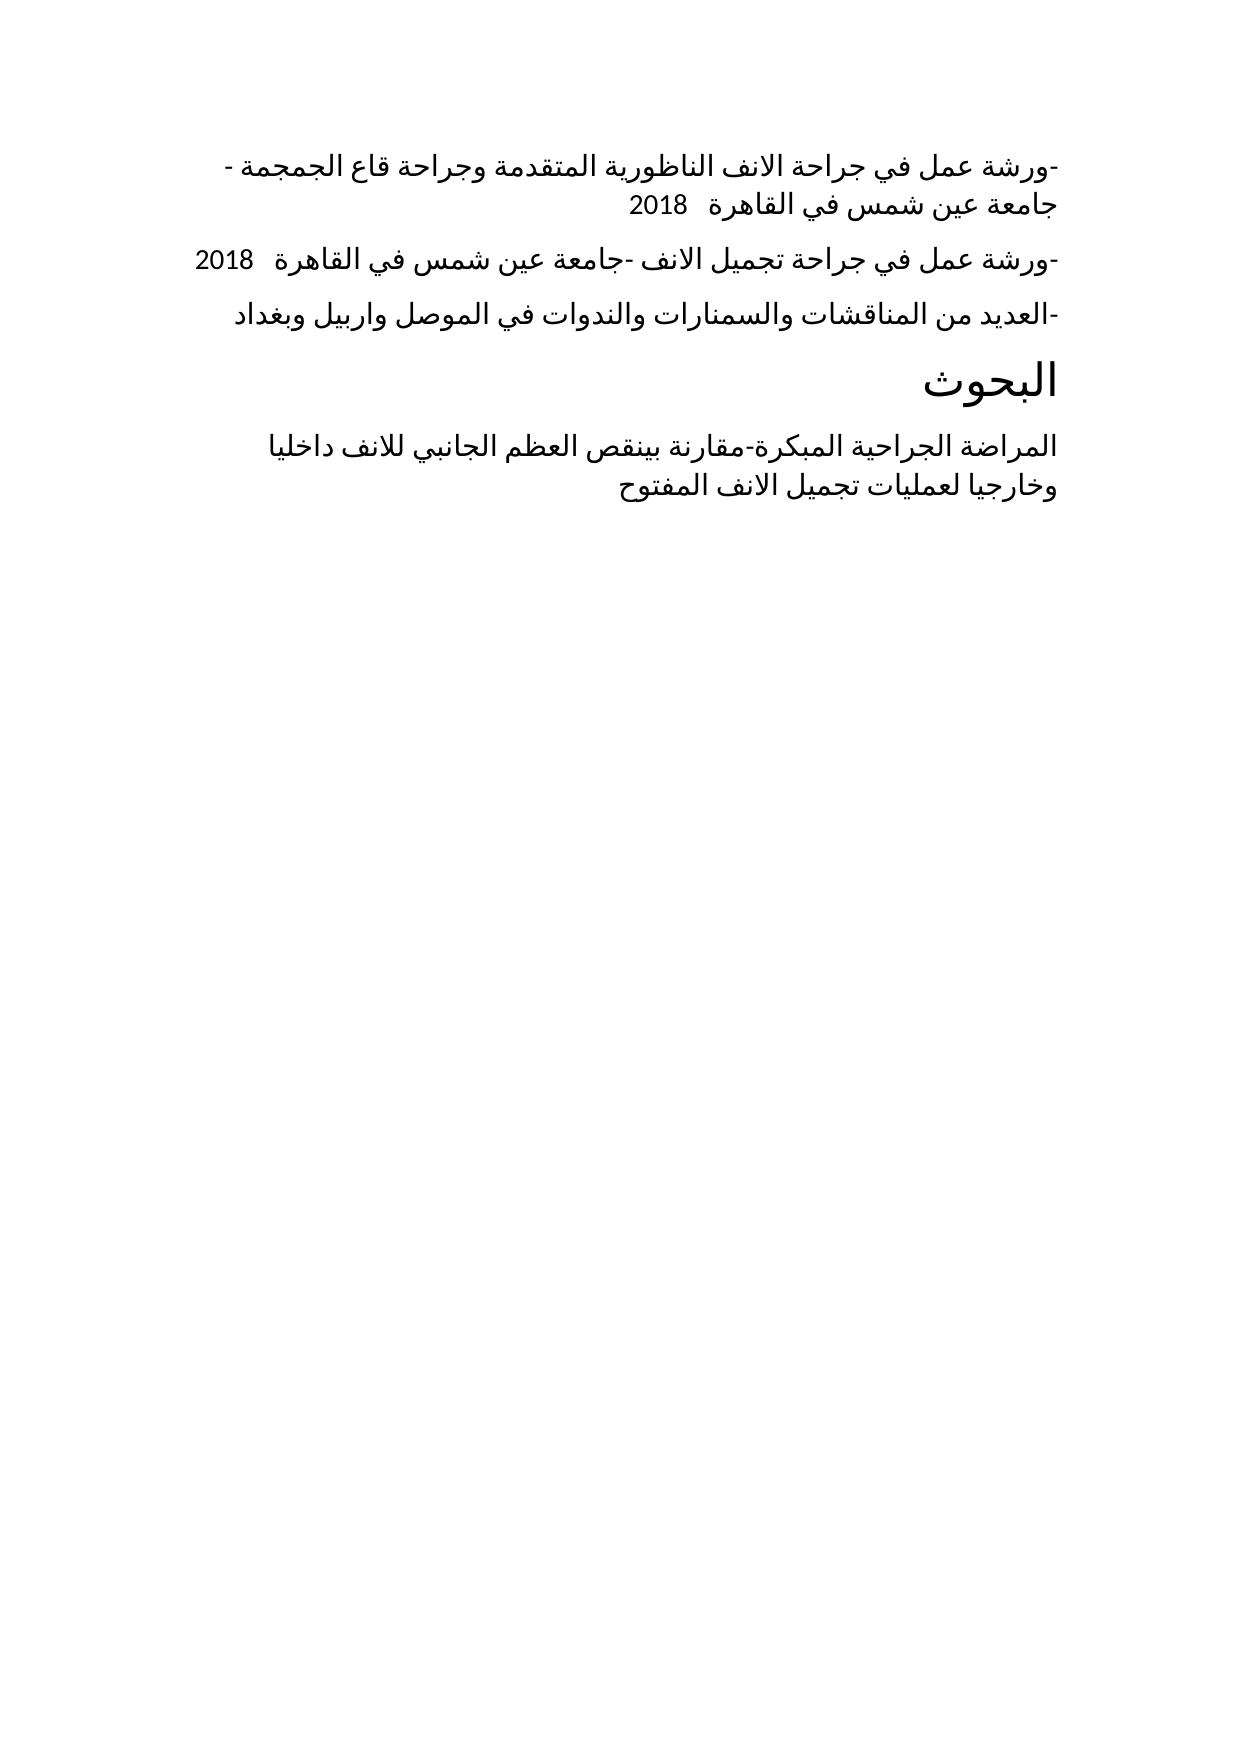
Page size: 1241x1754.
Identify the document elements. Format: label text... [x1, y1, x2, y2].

text -ورشة عمل في جراحة تجميل الانف -جامعة عين شمس في القاهرة 2018 [173, 241, 1059, 277]
text البحوث [173, 351, 1059, 407]
text -ورشة عمل في جراحة الانف الناظورية المتقدمة وجراحة قاع الجمجمة -جامعة عين شمس في القاهرة 2018 [173, 148, 1059, 222]
text -العديد من المناقشات والسمنارات والندوات في الموصل واربيل وبغداد [173, 296, 1059, 332]
text المراضة الجراحية المبكرة-مقارنة بينقص العظم الجانبي للانف داخليا وخارجيا لعمليات تجميل الانف المفتوح [173, 428, 1059, 502]
